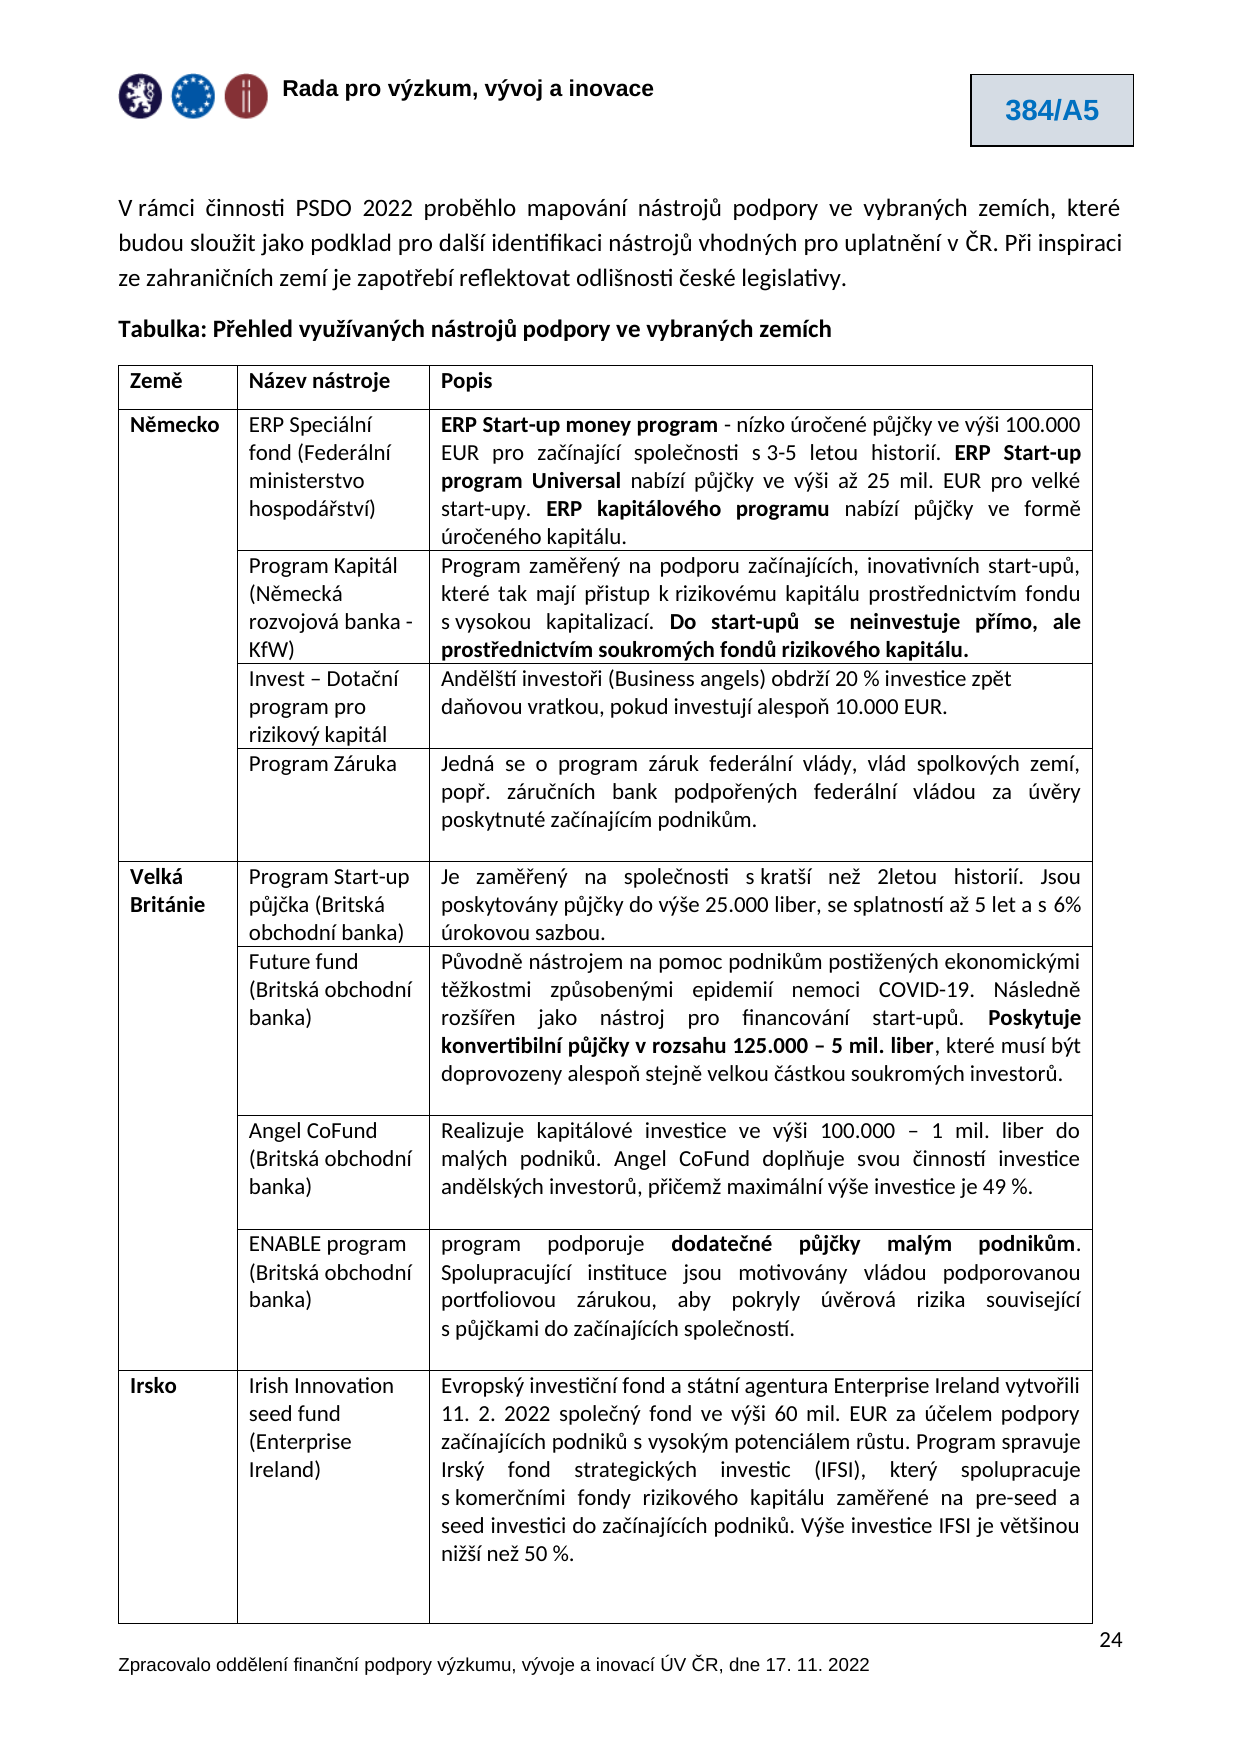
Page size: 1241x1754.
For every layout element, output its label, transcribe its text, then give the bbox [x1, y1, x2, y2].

table_cell ENABLE program (Britská obchodní banka) [238, 1230, 429, 1370]
table_cell Jedná se o program záruk federální vlády, vlád spolkových zemí, popř. záručních bank podpořených federální vládou za úvěry poskytnuté začínajícím podnikům. [430, 749, 1092, 861]
table_cell program podporuje dodatečné půjčky malým podnikům. Spolupracující instituce jsou motivovány vládou podporovanou portfoliovou zárukou, aby pokryly úvěrová rizika související s půjčkami do začínajících společností. [430, 1230, 1092, 1370]
table_cell Německo [119, 410, 237, 861]
table_header Popis [430, 366, 1092, 409]
table_cell Irsko [119, 1371, 237, 1623]
table_cell Angel CoFund (Britská obchodní banka) [238, 1116, 429, 1228]
table_cell ERP Start-up money program - nízko úročené půjčky ve výši 100.000 EUR pro začínající společnosti s 3-5 letou historií. ERP Start-up program Universal nabízí půjčky ve výši až 25 mil. EUR pro velké start-upy. ERP kapitálového programu nabízí půjčky ve formě úročeného kapitálu. [430, 410, 1092, 550]
table_cell Program Start-up půjčka (Britská obchodní banka) [238, 862, 429, 946]
table_header Země [119, 366, 237, 409]
table_cell Je zaměřený na společnosti s kratší než 2letou historií. Jsou poskytovány půjčky do výše 25.000 liber, se splatností až 5 let a s 6% úrokovou sazbou. [430, 862, 1092, 946]
table_cell Původně nástrojem na pomoc podnikům postižených ekonomickými těžkostmi způsobenými epidemií nemoci COVID-19. Následně rozšířen jako nástroj pro financování start-upů. Poskytuje konvertibilní půjčky v rozsahu 125.000 – 5 mil. liber, které musí být doprovozeny alespoň stejně velkou částkou soukromých investorů. [430, 947, 1092, 1115]
table_cell Future fund (Britská obchodní banka) [238, 947, 429, 1115]
table_cell Evropský investiční fond a státní agentura Enterprise Ireland vytvořili 11. 2. 2022 společný fond ve výši 60 mil. EUR za účelem podpory začínajících podniků s vysokým potenciálem růstu. Program spravuje Irský fond strategických investic (IFSI), který spolupracuje s komerčními fondy rizikového kapitálu zaměřené na pre-seed a seed investici do začínajících podniků. Výše investice IFSI je většinou nižší než 50 %. [430, 1371, 1092, 1623]
table_cell Irish Innovation seed fund (Enterprise Ireland) [238, 1371, 429, 1623]
text Tabulka: Přehled využívaných nástrojů podpory ve vybraných zemích [118, 314, 1122, 344]
table_cell Velká Británie [119, 862, 237, 1370]
table_header Název nástroje [238, 366, 429, 409]
table_cell ERP Speciální fond (Federální ministerstvo hospodářství) [238, 410, 429, 550]
table_cell Program Kapitál (Německá rozvojová banka - KfW) [238, 551, 429, 663]
table_cell Realizuje kapitálové investice ve výši 100.000 – 1 mil. liber do malých podniků. Angel CoFund doplňuje svou činností investice andělských investorů, přičemž maximální výše investice je 49 %. [430, 1116, 1092, 1228]
table_cell Program zaměřený na podporu začínajících, inovativních start-upů, které tak mají přistup k rizikovému kapitálu prostřednictvím fondu s vysokou kapitalizací. Do start-upů se neinvestuje přímo, ale prostřednictvím soukromých fondů rizikového kapitálu. [430, 551, 1092, 663]
picture [118, 73, 268, 120]
text V rámci činnosti PSDO 2022 proběhlo mapování nástrojů podpory ve vybraných zemích, které budou sloužit jako podklad pro další identifikaci nástrojů vhodných pro uplatnění v ČR. Při inspiraci ze zahraničních zemí je zapotřebí reflektovat odlišnosti české legislativy. [118, 192, 1122, 292]
table_cell Program Záruka [238, 749, 429, 861]
table_cell Invest – Dotační program pro rizikový kapitál [238, 664, 429, 748]
table_cell Andělští investoři (Business angels) obdrží 20 % investice zpět daňovou vratkou, pokud investují alespoň 10.000 EUR. [430, 664, 1092, 748]
